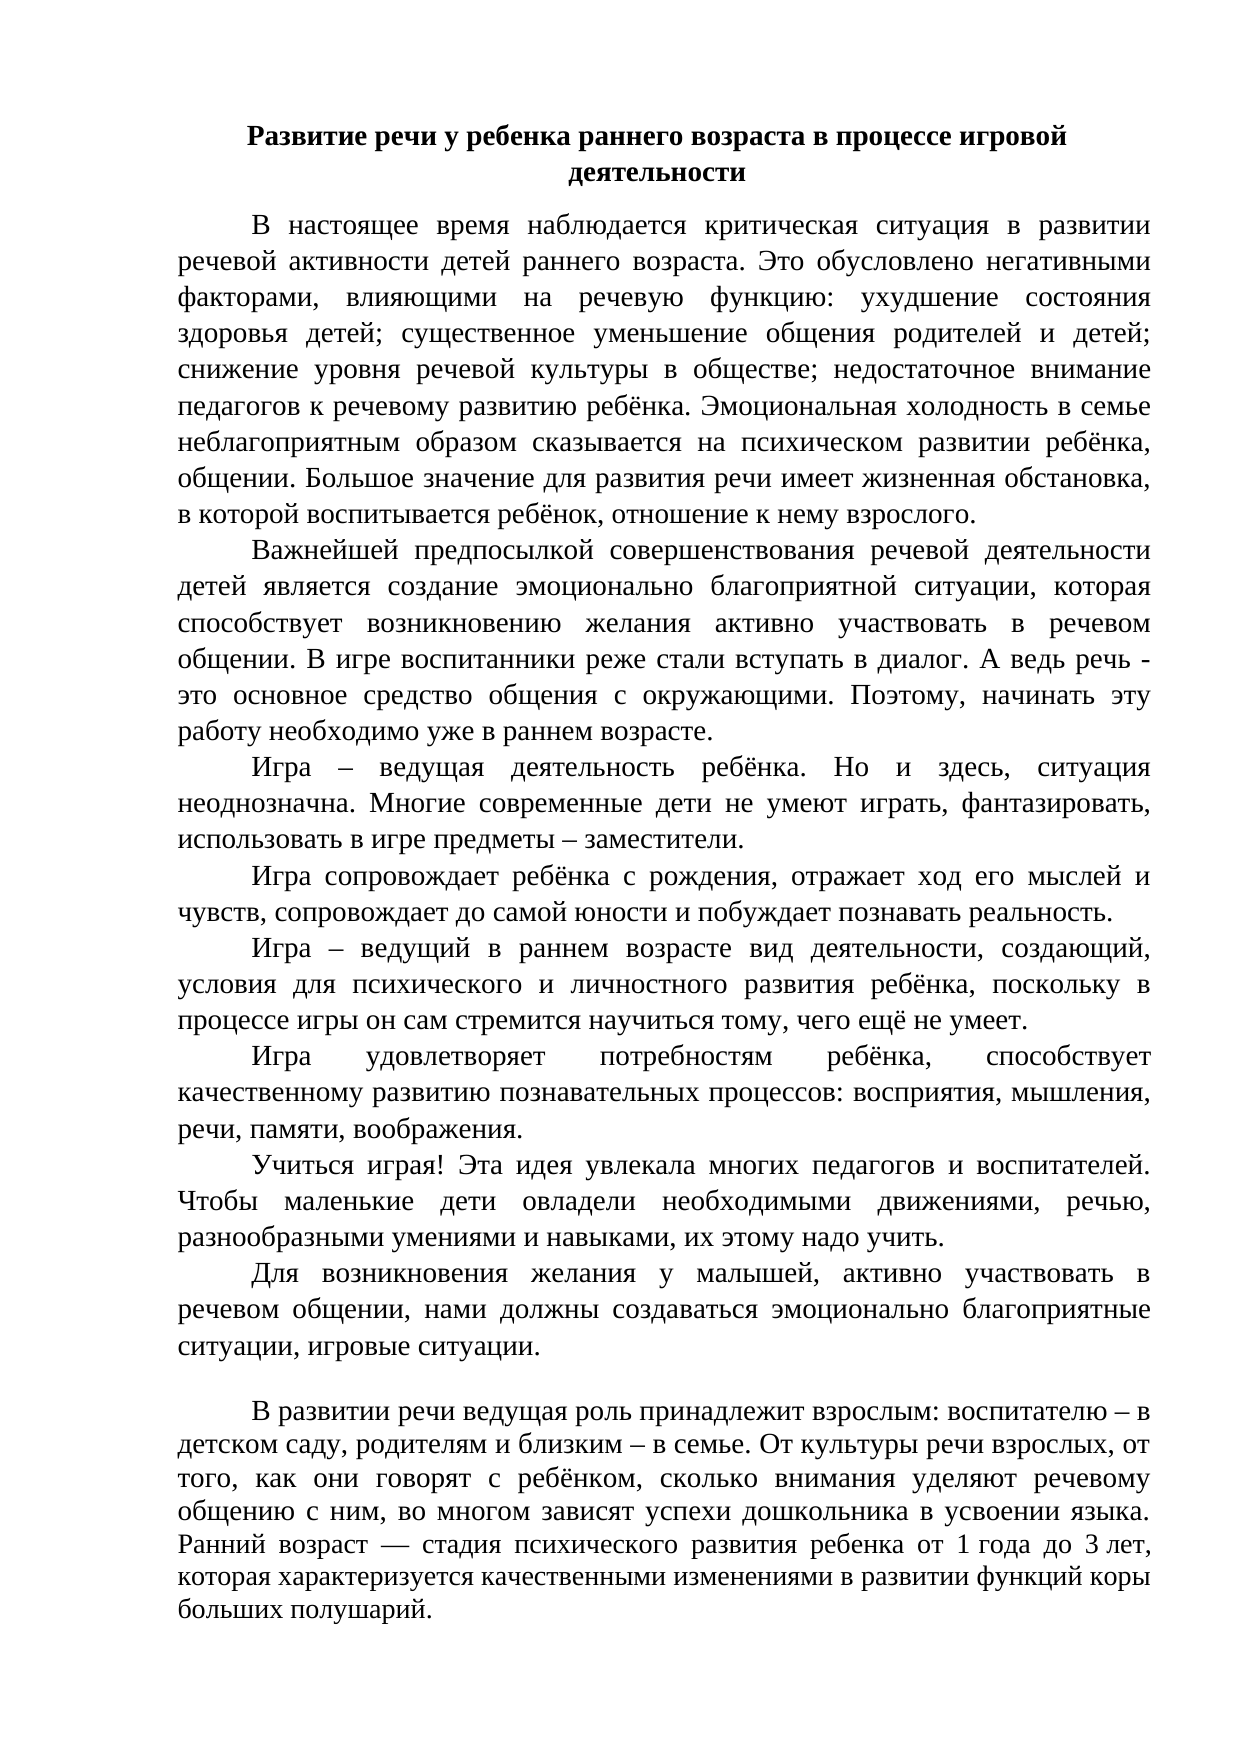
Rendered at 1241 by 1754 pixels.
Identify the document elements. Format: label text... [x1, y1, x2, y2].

text Учиться играя! Эта идея увлекала многих педагогов и воспитателей. Чтобы маленькие дети овладели необходимыми движениями, речью, разнообразными умениями и навыками, их этому надо учить. [177, 1147, 1152, 1253]
text Развитие речи у ребенка раннего возраста в процессе игровой деятельности [162, 118, 1152, 188]
text В настоящее время наблюдается критическая ситуация в развитии речевой активности детей раннего возраста. Это обусловлено негативными факторами, влияющими на речевую функцию: ухудшение состояния здоровья детей; существенное уменьшение общения родителей и детей; снижение уровня речевой культуры в обществе; недостаточное внимание педагогов к речевому развитию ребёнка. Эмоциональная холодность в семье неблагоприятным образом сказывается на психическом развитии ребёнка, общении. Большое значение для развития речи имеет жизненная обстановка, в которой воспитывается ребёнок, отношение к нему взрослого. [177, 207, 1152, 530]
text Игра – ведущая деятельность ребёнка. Но и здесь, ситуация неоднозначна. Многие современные дети не умеют играть, фантазировать, использовать в игре предметы – заместители. [177, 749, 1152, 855]
text Игра удовлетворяет потребностям ребёнка, способствует качественному развитию познавательных процессов: восприятия, мышления, речи, памяти, воображения. [177, 1038, 1152, 1144]
text В развитии речи ведущая роль принадлежит взрослым: воспитателю – в детском саду, родителям и близким – в семье. От культуры речи взрослых, от того, как они говорят с ребёнком, сколько внимания уделяют речевому общению с ним, во многом зависят успехи дошкольника в усвоении языка. Ранний возраст — стадия психического развития ребенка от 1 года до 3 лет, которая характеризуется качественными изменениями в развитии функций коры больших полушарий. [177, 1393, 1152, 1624]
text Для возникновения желания у малышей, активно участвовать в речевом общении, нами должны создаваться эмоционально благоприятные ситуации, игровые ситуации. [177, 1255, 1152, 1361]
text Игра сопровождает ребёнка с рождения, отражает ход его мыслей и чувств, сопровождает до самой юности и побуждает познавать реальность. [177, 858, 1152, 927]
text Важнейшей предпосылкой совершенствования речевой деятельности детей является создание эмоционально благоприятной ситуации, которая способствует возникновению желания активно участвовать в речевом общении. В игре воспитанники реже стали вступать в диалог. А ведь речь - это основное средство общения с окружающими. Поэтому, начинать эту работу необходимо уже в раннем возрасте. [177, 532, 1152, 747]
text Игра – ведущий в раннем возрасте вид деятельности, создающий, условия для психического и личностного развития ребёнка, поскольку в процессе игры он сам стремится научиться тому, чего ещё не умеет. [177, 930, 1152, 1036]
